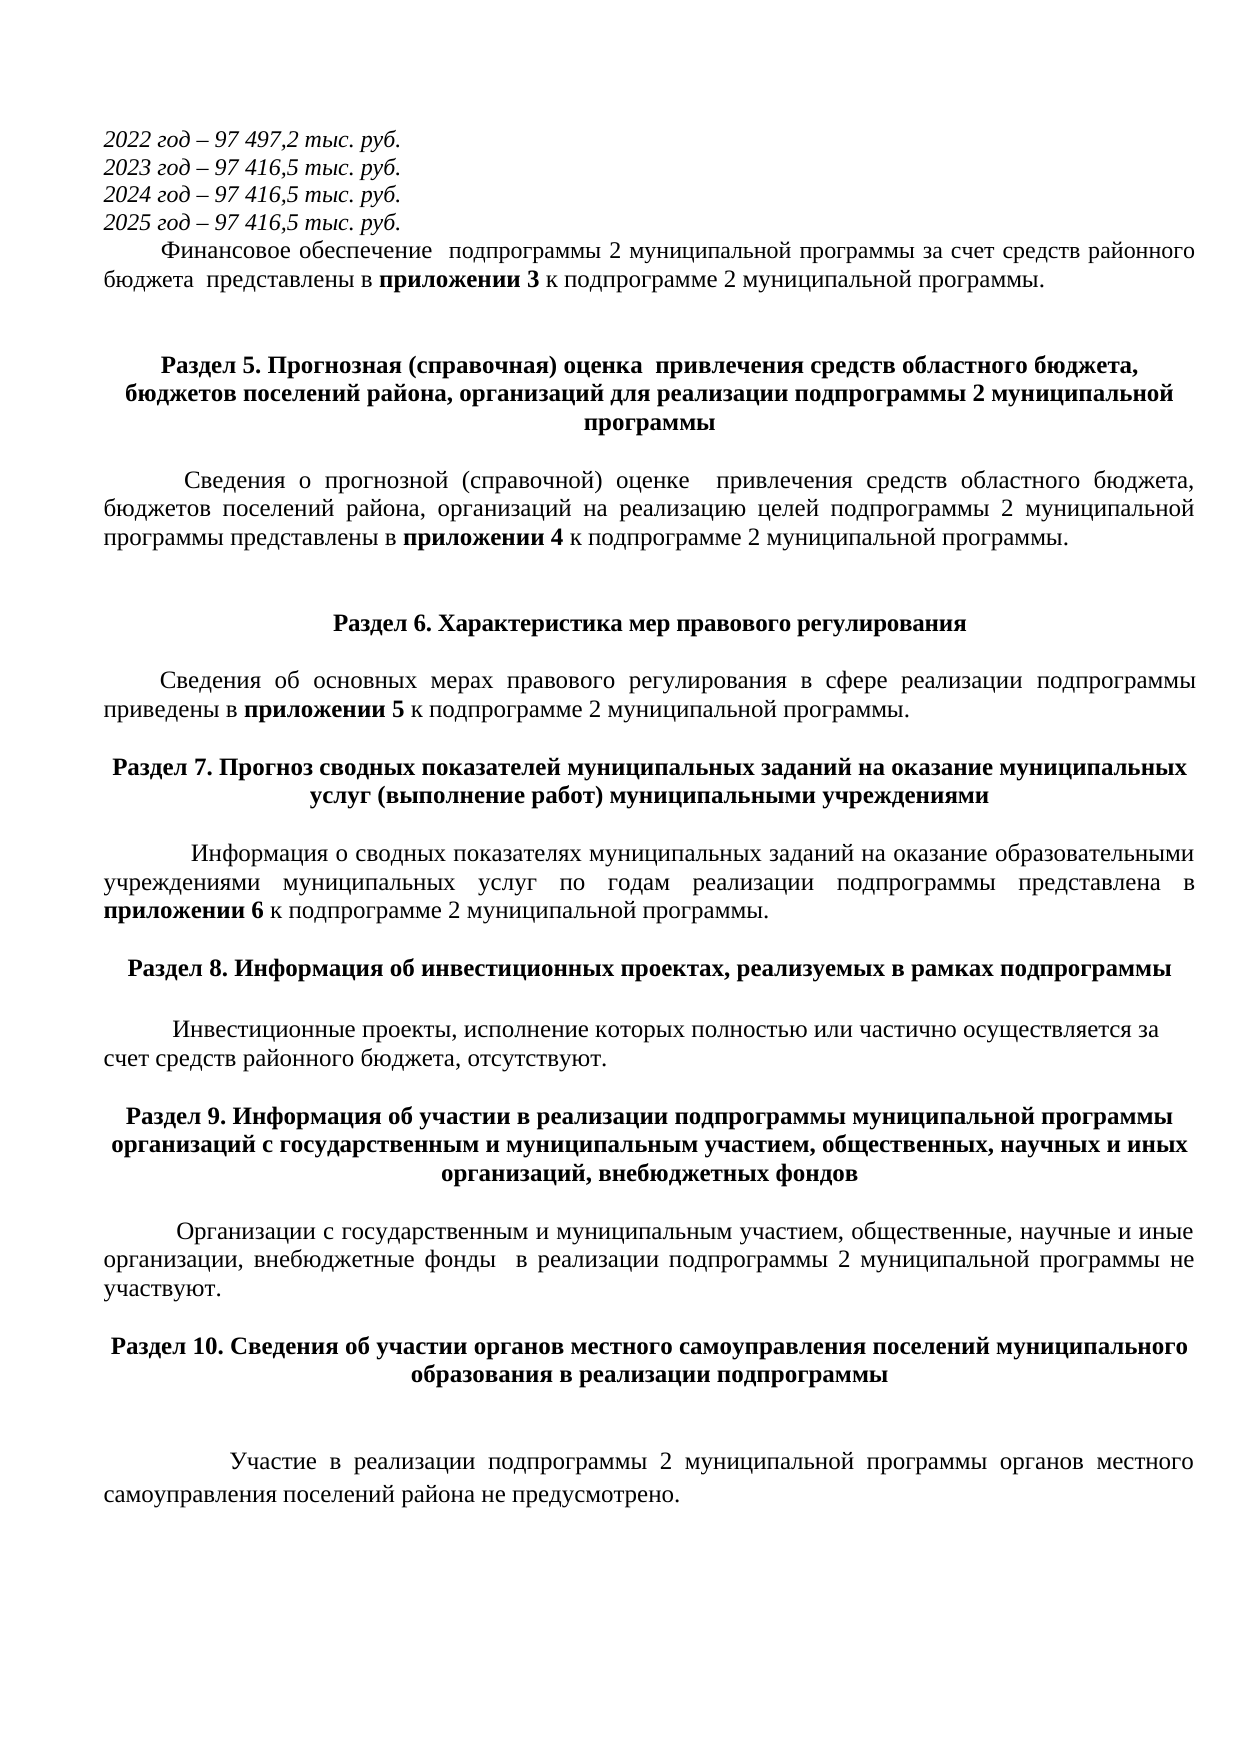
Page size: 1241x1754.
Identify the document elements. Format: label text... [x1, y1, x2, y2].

text Финансовое обеспечение подпрограммы 2 муниципальной программы за счет средств районного бюджета представлены в приложении 3 к подпрограмме 2 муниципальной программы. [103, 236, 1196, 293]
text Раздел 8. Информация об инвестиционных проектах, реализуемых в рамках подпрограммы [103, 953, 1196, 982]
text Раздел 6. Характеристика мер правового регулирования [103, 608, 1196, 637]
text Раздел 9. Информация об участии в реализации подпрограммы муниципальной программы организаций с государственным и муниципальным участием, общественных, научных и иных организаций, внебюджетных фондов [103, 1101, 1196, 1187]
text 2023 год – 97 416,5 тыс. руб. [103, 153, 1196, 180]
text Раздел 10. Сведения об участии органов местного самоуправления поселений муниципального образования в реализации подпрограммы [103, 1331, 1196, 1388]
text Инвестиционные проекты, исполнение которых полностью или частично осуществляется за счет средств районного бюджета, отсутствуют. [103, 1014, 1196, 1072]
text 2025 год – 97 416,5 тыс. руб. [103, 208, 1196, 236]
text Информация о сводных показателях муниципальных заданий на оказание образовательными учреждениями муниципальных услуг по годам реализации подпрограммы представлена в приложении 6 к подпрограмме 2 муниципальной программы. [103, 838, 1196, 924]
text Сведения о прогнозной (справочной) оценке привлечения средств областного бюджета, бюджетов поселений района, организаций на реализацию целей подпрограммы 2 муниципальной программы представлены в приложении 4 к подпрограмме 2 муниципальной программы. [103, 465, 1196, 551]
text Раздел 7. Прогноз сводных показателей муниципальных заданий на оказание муниципальных услуг (выполнение работ) муниципальными учреждениями [103, 752, 1196, 809]
text Организации с государственным и муниципальным участием, общественные, научные и иные организации, внебюджетные фонды в реализации подпрограммы 2 муниципальной программы не участвуют. [103, 1216, 1196, 1302]
text 2022 год – 97 497,2 тыс. руб. [103, 125, 1196, 153]
text Сведения об основных мерах правового регулирования в сфере реализации подпрограммы приведены в приложении 5 к подпрограмме 2 муниципальной программы. [103, 665, 1196, 723]
text Раздел 5. Прогнозная (справочная) оценка привлечения средств областного бюджета, бюджетов поселений района, организаций для реализации подпрограммы 2 муниципальной программы [103, 350, 1196, 436]
text Участие в реализации подпрограммы 2 муниципальной программы органов местного самоуправления поселений района не предусмотрено. [103, 1446, 1196, 1508]
text 2024 год – 97 416,5 тыс. руб. [103, 180, 1196, 208]
